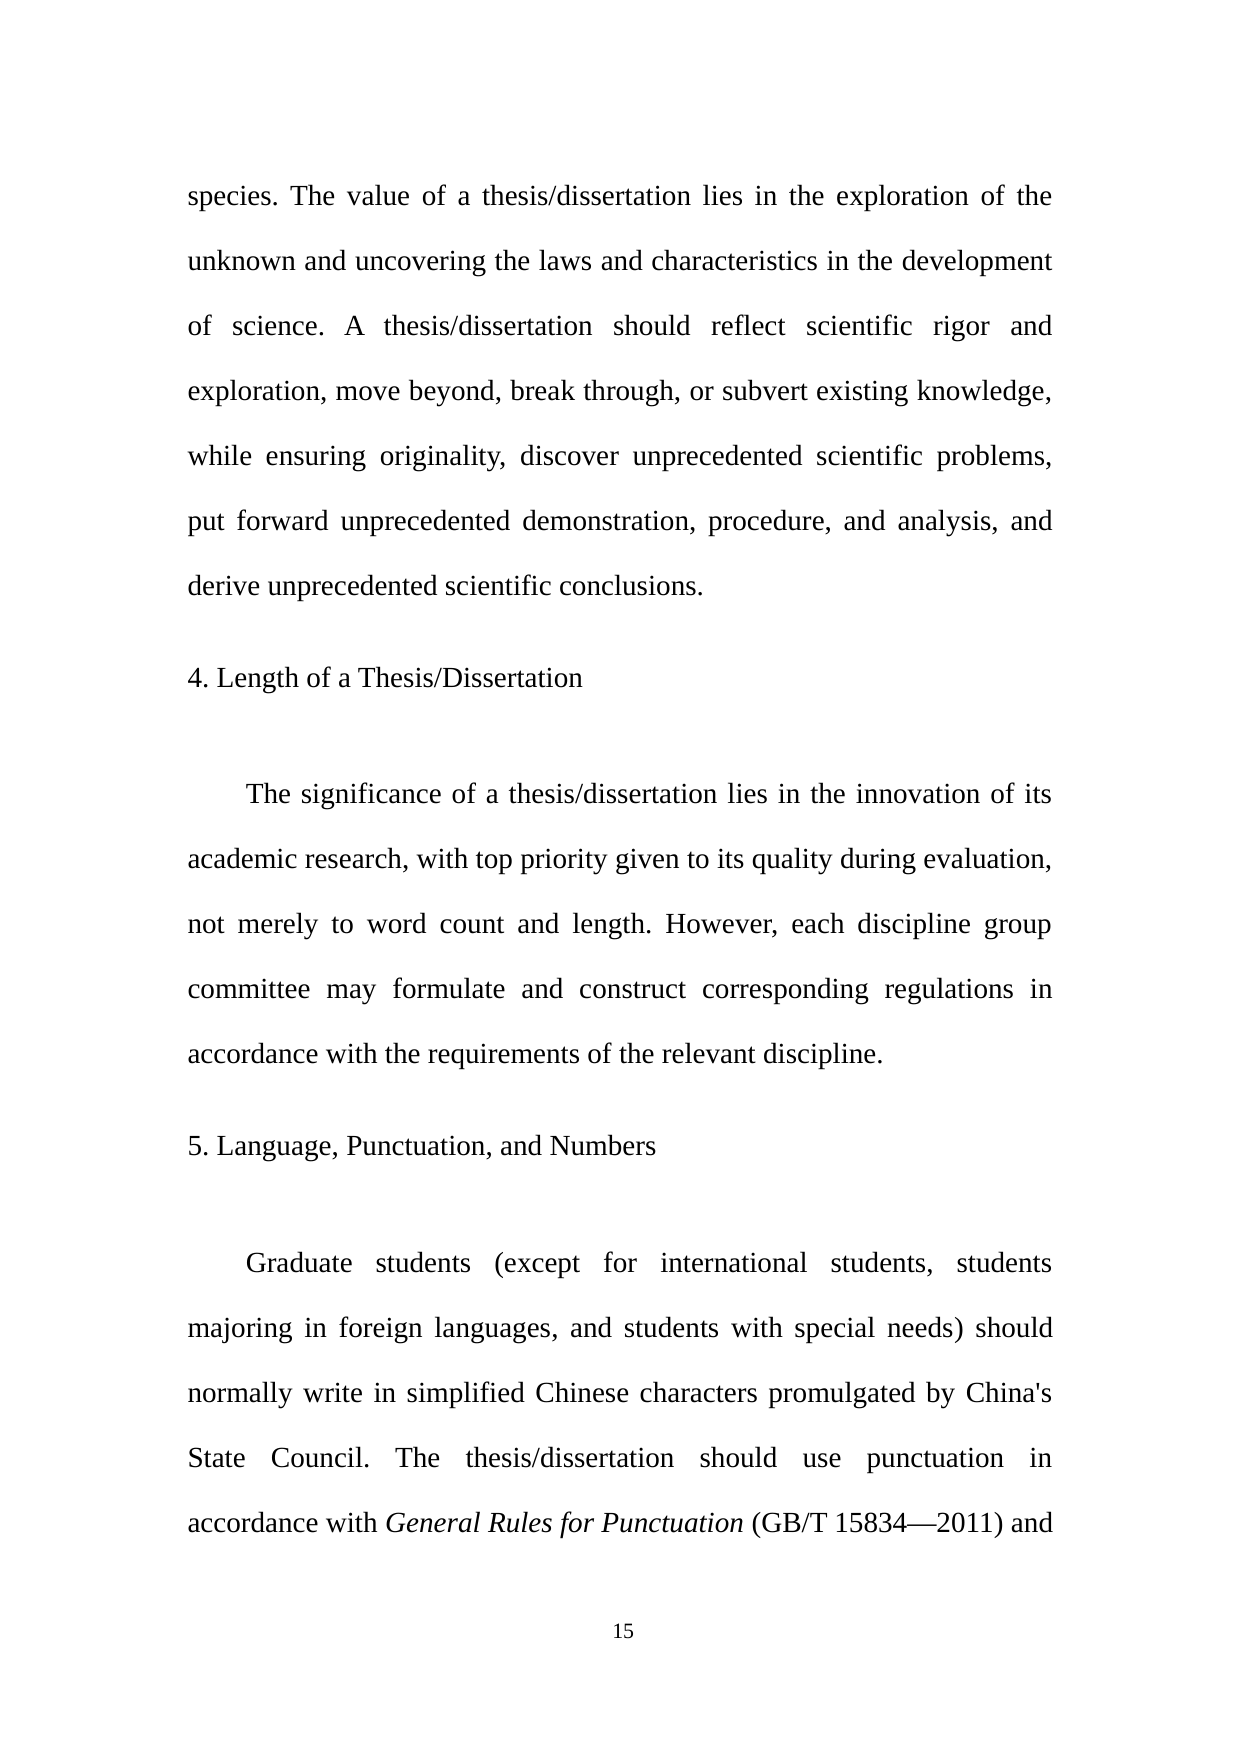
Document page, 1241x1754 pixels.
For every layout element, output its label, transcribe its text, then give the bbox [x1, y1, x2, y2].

text 5. Language, Punctuation, and Numbers [187, 1113, 1053, 1178]
text 4. Length of a Thesis/Dissertation [187, 644, 1053, 709]
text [187, 1229, 1053, 1554]
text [187, 162, 1053, 617]
text The significance of a thesis/dissertation lies in the innovation of its academic research, with top priority given to its quality during evaluation, not merely to word count and length. However, each discipline group committee may formulate and construct corresponding regulations in accordance with the requirements of the relevant discipline. [187, 761, 1053, 1086]
